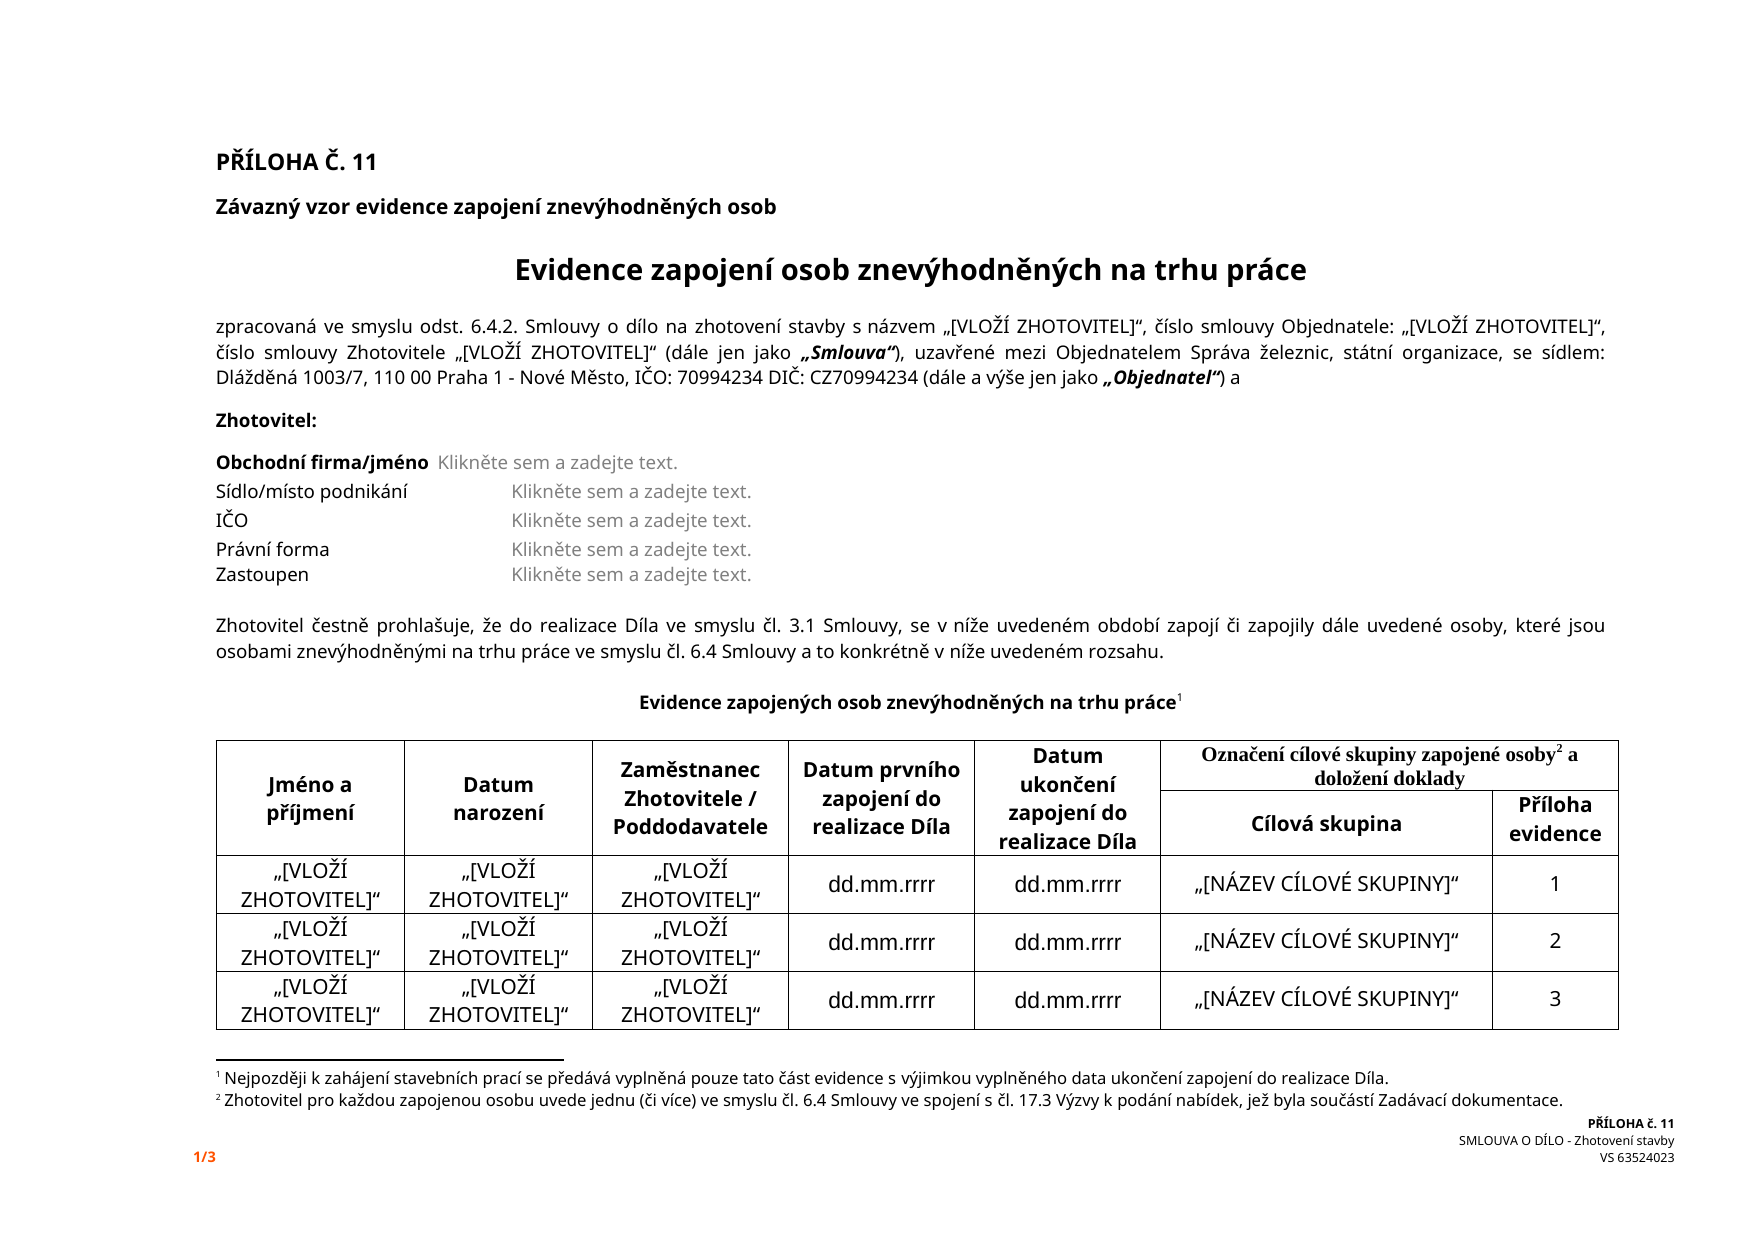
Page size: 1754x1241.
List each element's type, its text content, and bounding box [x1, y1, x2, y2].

table_cell Příloha evidence [1493, 791, 1618, 855]
table_cell dd.mm.rrrr [789, 972, 974, 1029]
table_cell „[VLOŽÍ ZHOTOVITEL]“ [405, 914, 592, 971]
text Závazný vzor evidence zapojení znevýhodněných osob [216, 192, 1606, 221]
table_cell 2 [1493, 914, 1618, 971]
table_cell dd.mm.rrrr [975, 856, 1160, 913]
text Zastoupen [216, 562, 1606, 587]
table_cell 3 [1493, 972, 1618, 1029]
text Příloha č. 11 [216, 146, 1606, 177]
table_cell 1 [1493, 856, 1618, 913]
text Obchodní firma/jméno [216, 446, 1606, 475]
table_cell dd.mm.rrrr [975, 972, 1160, 1029]
text Evidence zapojených osob znevýhodněných na trhu práce [216, 689, 1606, 715]
table_cell „[NÁZEV CÍLOVÉ SKUPINY]“ [1161, 972, 1492, 1029]
text Právní forma [216, 533, 1606, 562]
table_header Jméno a příjmení [217, 741, 404, 855]
text Evidence zapojení osob znevýhodněných na trhu práce [216, 249, 1606, 288]
table_cell „[VLOŽÍ ZHOTOVITEL]“ [217, 856, 404, 913]
table_cell „[VLOŽÍ ZHOTOVITEL]“ [217, 914, 404, 971]
table_cell dd.mm.rrrr [975, 914, 1160, 971]
text Sídlo/místo podnikání [216, 475, 1606, 504]
text zpracovaná ve smyslu odst. 6.4.2. Smlouvy o dílo na zhotovení stavby s názvem „[VLOŽÍ ZHOTOVITEL]“, číslo smlouvy Objednatele: „[VLOŽÍ ZHOTOVITEL]“, číslo smlouvy Zhotovitele „[VLOŽÍ ZHOTOVITEL]“ (dále jen jako „Smlouva“), uzavřené mezi Objednatelem Správa železnic, státní organizace, se sídlem: Dlážděná 1003/7, 110 00 Praha 1 - Nové Město, IČO: 70994234 DIČ: CZ70994234 (dále a výše jen jako „Objednatel“) a [216, 313, 1606, 390]
table_cell „[NÁZEV CÍLOVÉ SKUPINY]“ [1161, 856, 1492, 913]
table_header Datum prvního zapojení do realizace Díla [789, 741, 974, 855]
text Zhotovitel: [216, 402, 1606, 433]
table_cell dd.mm.rrrr [789, 856, 974, 913]
table_header Datum ukončení zapojení do realizace Díla [975, 741, 1160, 855]
table_header Zaměstnanec Zhotovitele / Poddodavatele [593, 741, 788, 855]
table_header Datum narození [405, 741, 592, 855]
table_cell Cílová skupina [1161, 791, 1492, 855]
table_cell „[VLOŽÍ ZHOTOVITEL]“ [593, 914, 788, 971]
table_cell „[VLOŽÍ ZHOTOVITEL]“ [593, 856, 788, 913]
table_cell „[VLOŽÍ ZHOTOVITEL]“ [593, 972, 788, 1029]
table_cell „[VLOŽÍ ZHOTOVITEL]“ [217, 972, 404, 1029]
table_cell dd.mm.rrrr [789, 914, 974, 971]
text Zhotovitel čestně prohlašuje, že do realizace Díla ve smyslu čl. 3.1 Smlouvy, se v níže uvedeném období zapojí či zapojily dále uvedené osoby, které jsou osobami znevýhodněnými na trhu práce ve smyslu čl. 6.4 Smlouvy a to konkrétně v níže uvedeném rozsahu. [216, 613, 1606, 664]
text IČO [216, 504, 1606, 533]
table_cell „[NÁZEV CÍLOVÉ SKUPINY]“ [1161, 914, 1492, 971]
table_cell „[VLOŽÍ ZHOTOVITEL]“ [405, 972, 592, 1029]
table_cell „[VLOŽÍ ZHOTOVITEL]“ [405, 856, 592, 913]
table_header Označení cílové skupiny zapojené osoby a doložení doklady [1161, 741, 1618, 789]
